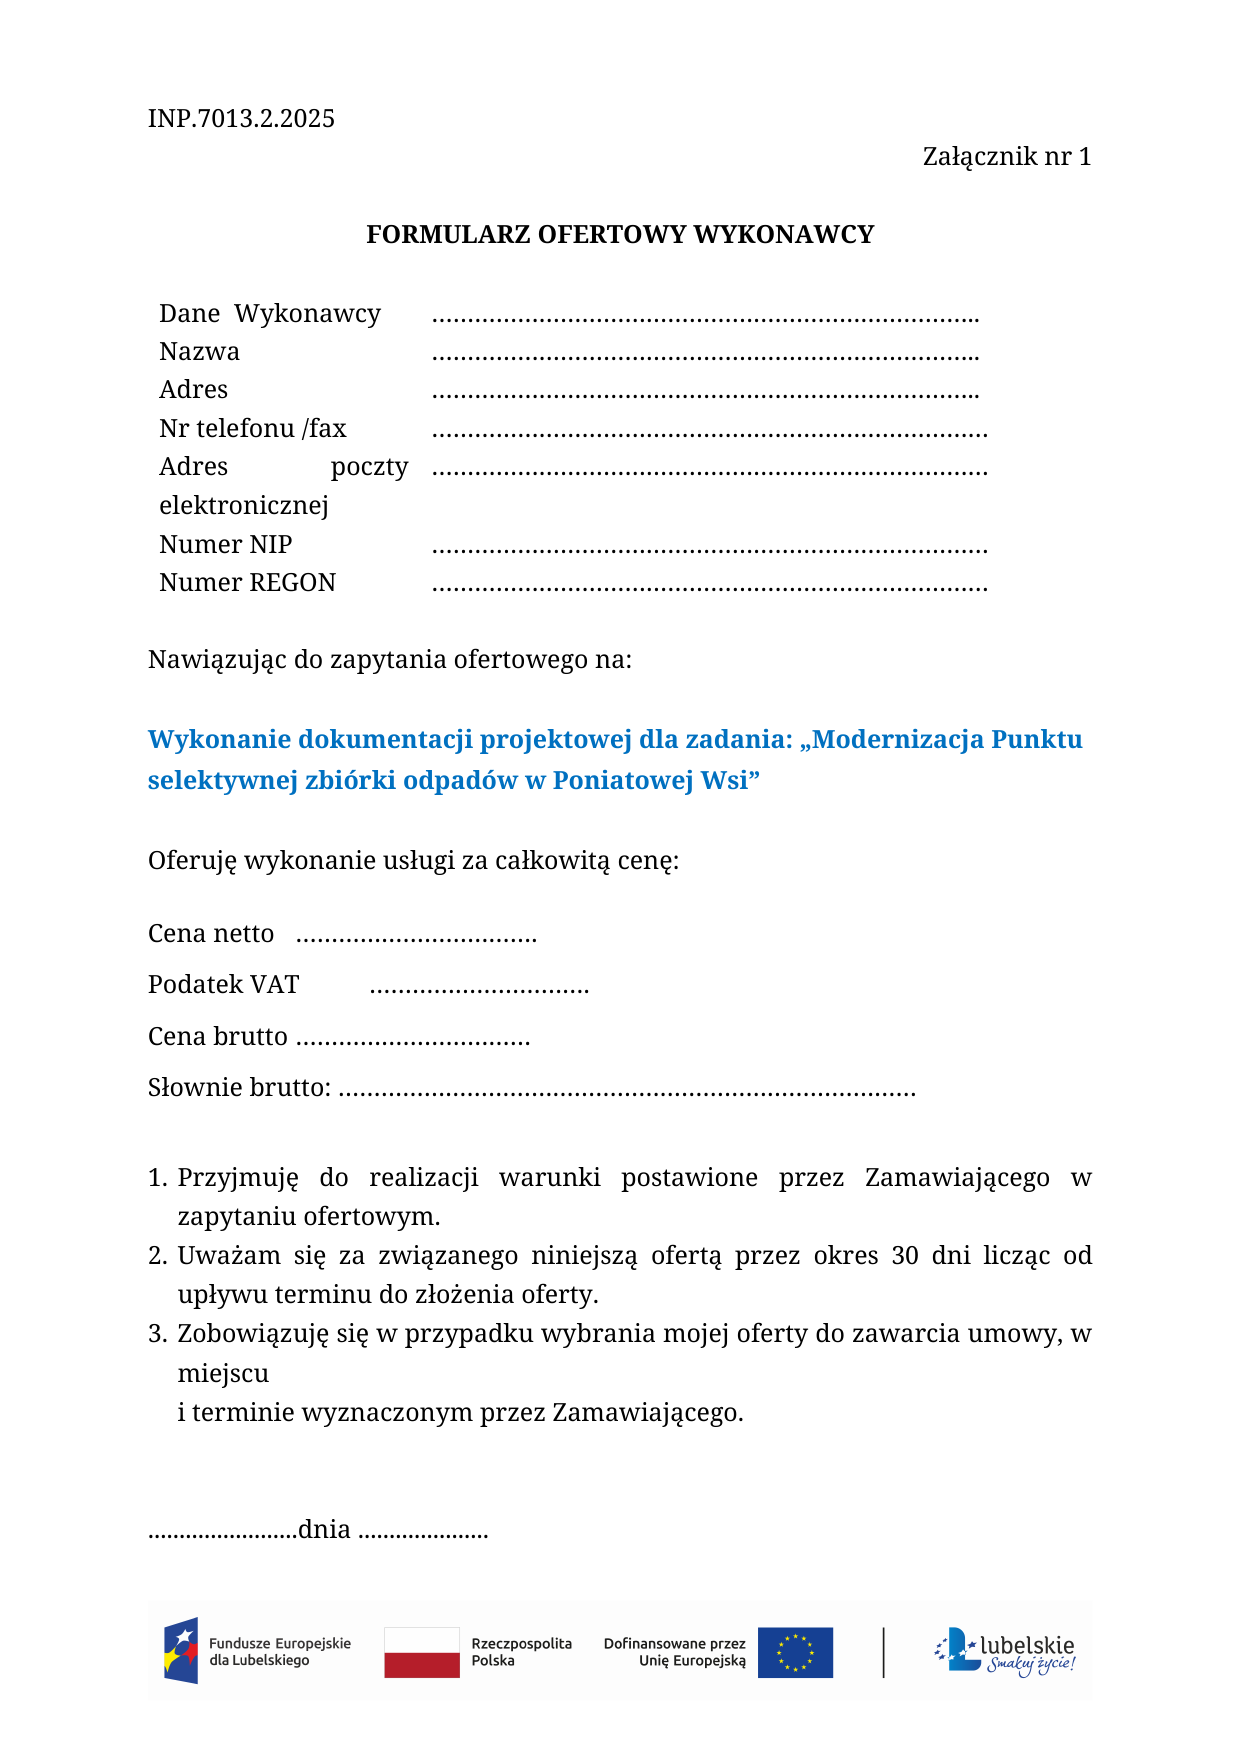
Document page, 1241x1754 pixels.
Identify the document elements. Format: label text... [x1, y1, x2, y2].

list Zobowiązuję się w przypadku wybrania mojej oferty do zawarcia umowy, w miejscu i terminie wyznaczonym przez Zamawiającego. [148, 1316, 1092, 1428]
table_cell Adres poczty elektronicznej [148, 449, 420, 526]
text Słownie brutto: ……………………………………………………………………… [148, 1069, 1092, 1103]
picture [147, 1600, 1093, 1701]
text Wykonanie dokumentacji projektowej dla zadania: „Modernizacja Punktu selektywnej zbiórki odpadów w Poniatowej Wsi” [148, 722, 1092, 797]
text Nawiązując do zapytania ofertowego na: [148, 642, 1092, 676]
text Cena netto ……………………………. [148, 916, 1092, 950]
text FORMULARZ OFERTOWY WYKONAWCY [148, 217, 1092, 251]
list Uważam się za związanego niniejszą ofertą przez okres 30 dni licząc od upływu terminu do złożenia oferty. [148, 1238, 1092, 1311]
table_header Dane Wykonawcy [148, 295, 420, 334]
text Podatek VAT …………………………. [148, 967, 1092, 1001]
table_cell …………………………………………………………………… [420, 449, 1092, 526]
table_cell Numer NIP [148, 526, 420, 564]
table_cell Adres [148, 372, 420, 410]
table_cell …………………………………………………………………… [420, 410, 1092, 449]
table_cell …………………………………………………………………… [420, 526, 1092, 564]
table_cell …………………………………………………………………… [420, 565, 1092, 603]
table_cell ………………………………………………………………….. [420, 372, 1092, 410]
table_cell Nr telefonu /fax [148, 410, 420, 449]
table_header ………………………………………………………………….. [420, 295, 1092, 334]
text Załącznik nr 1 [148, 139, 1092, 173]
table_cell Nazwa [148, 334, 420, 372]
text Cena brutto …………………………… [148, 1018, 1092, 1052]
table_cell ………………………………………………………………….. [420, 334, 1092, 372]
table_cell Numer REGON [148, 565, 420, 603]
text Oferuję wykonanie usługi za całkowitą cenę: [148, 843, 1092, 877]
text ........................dnia ..................... [148, 1512, 1092, 1546]
list Przyjmuję do realizacji warunki postawione przez Zamawiającego w zapytaniu ofertowym. [148, 1159, 1092, 1233]
